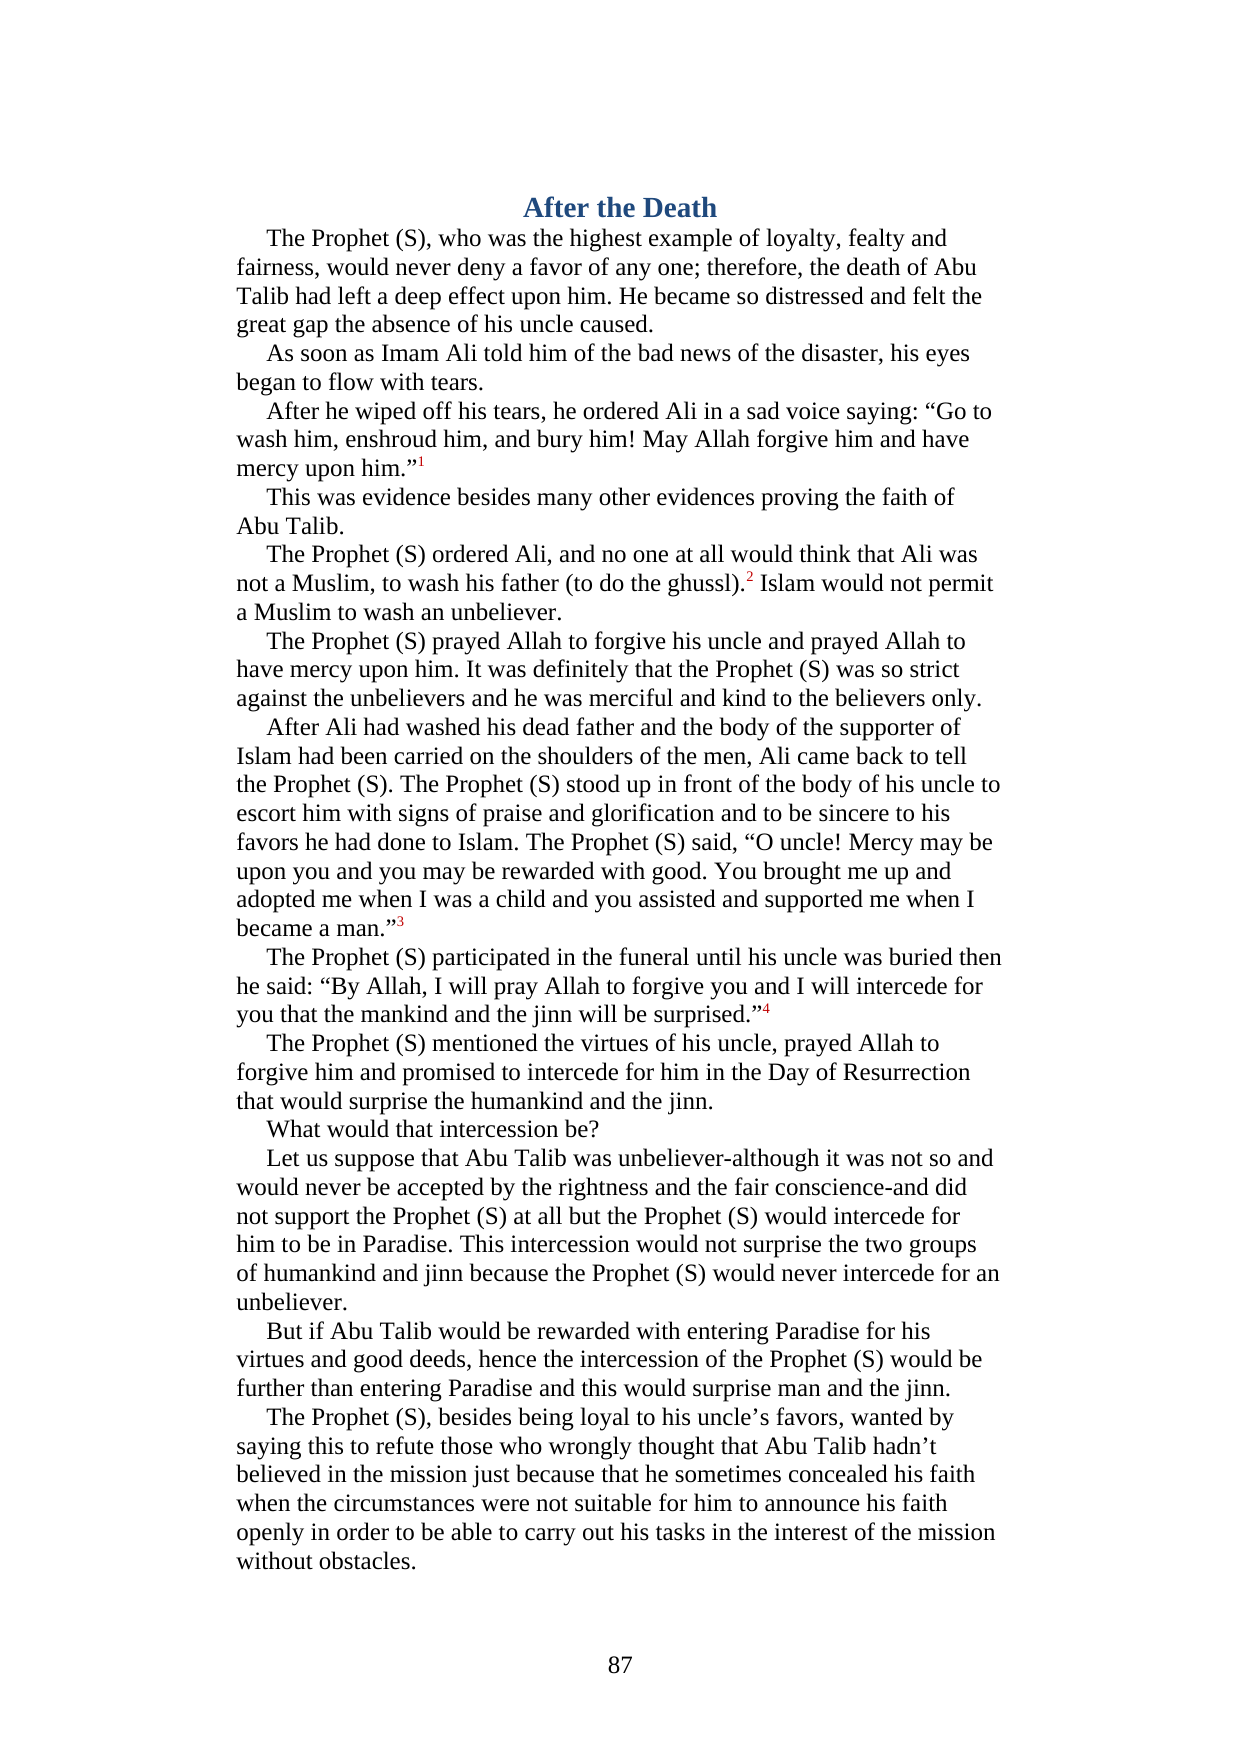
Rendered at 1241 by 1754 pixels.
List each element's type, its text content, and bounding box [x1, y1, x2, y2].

text The Prophet (S) mentioned the virtues of his uncle, prayed Allah to forgive him and promised to intercede for him in the Day of Resurrection that would surprise the humankind and the jinn. [236, 1028, 1004, 1114]
text After he wiped off his tears, he ordered Ali in a sad voice saying: “Go to wash him, enshroud him, and bury him! May Allah forgive him and have mercy upon him.”1 [236, 396, 1004, 482]
text But if Abu Talib would be rewarded with entering Paradise for his virtues and good deeds, hence the intercession of the Prophet (S) would be further than entering Paradise and this would surprise man and the jinn. [236, 1316, 1004, 1402]
text The Prophet (S), who was the highest example of loyalty, fealty and fairness, would never deny a favor of any one; therefore, the death of Abu Talib had left a deep effect upon him. He became so distressed and felt the great gap the absence of his uncle caused. [236, 223, 1004, 338]
text The Prophet (S), besides being loyal to his uncle’s favors, wanted by saying this to refute those who wrongly thought that Abu Talib hadn’t believed in the mission just because that he sometimes concealed his faith when the circumstances were not suitable for him to announce his faith openly in order to be able to carry out his tasks in the interest of the mission without obstacles. [236, 1402, 1004, 1574]
text This was evidence besides many other evidences proving the faith of Abu Talib. [236, 482, 1004, 539]
text Let us suppose that Abu Talib was unbeliever-although it was not so and would never be accepted by the rightness and the fair conscience-and did not support the Prophet (S) at all but the Prophet (S) would intercede for him to be in Paradise. This intercession would not surprise the two groups of humankind and jinn because the Prophet (S) would never intercede for an unbeliever. [236, 1143, 1004, 1316]
text The Prophet (S) prayed Allah to forgive his uncle and prayed Allah to have mercy upon him. It was definitely that the Prophet (S) was so strict against the unbelievers and he was merciful and kind to the believers only. [236, 626, 1004, 712]
text The Prophet (S) ordered Ali, and no one at all would think that Ali was not a Muslim, to wash his father (to do the ghussl).2 Islam would not permit a Muslim to wash an unbeliever. [236, 539, 1004, 626]
text The Prophet (S) participated in the funeral until his uncle was buried then he said: “By Allah, I will pray Allah to forgive you and I will intercede for you that the mankind and the jinn will be surprised.”4 [236, 942, 1004, 1028]
text What would that intercession be? [236, 1114, 1004, 1143]
text After Ali had washed his dead father and the body of the supporter of Islam had been carried on the shoulders of the men, Ali came back to tell the Prophet (S). The Prophet (S) stood up in front of the body of his uncle to escort him with signs of praise and glorification and to be sincere to his favors he had done to Islam. The Prophet (S) said, “O uncle! Mercy may be upon you and you may be rewarded with good. You brought me up and adopted me when I was a child and you assisted and supported me when I became a man.”3 [236, 712, 1004, 942]
text As soon as Imam Ali told him of the bad news of the disaster, his eyes began to flow with tears. [236, 338, 1004, 396]
subtitle After the Death [236, 190, 1004, 223]
